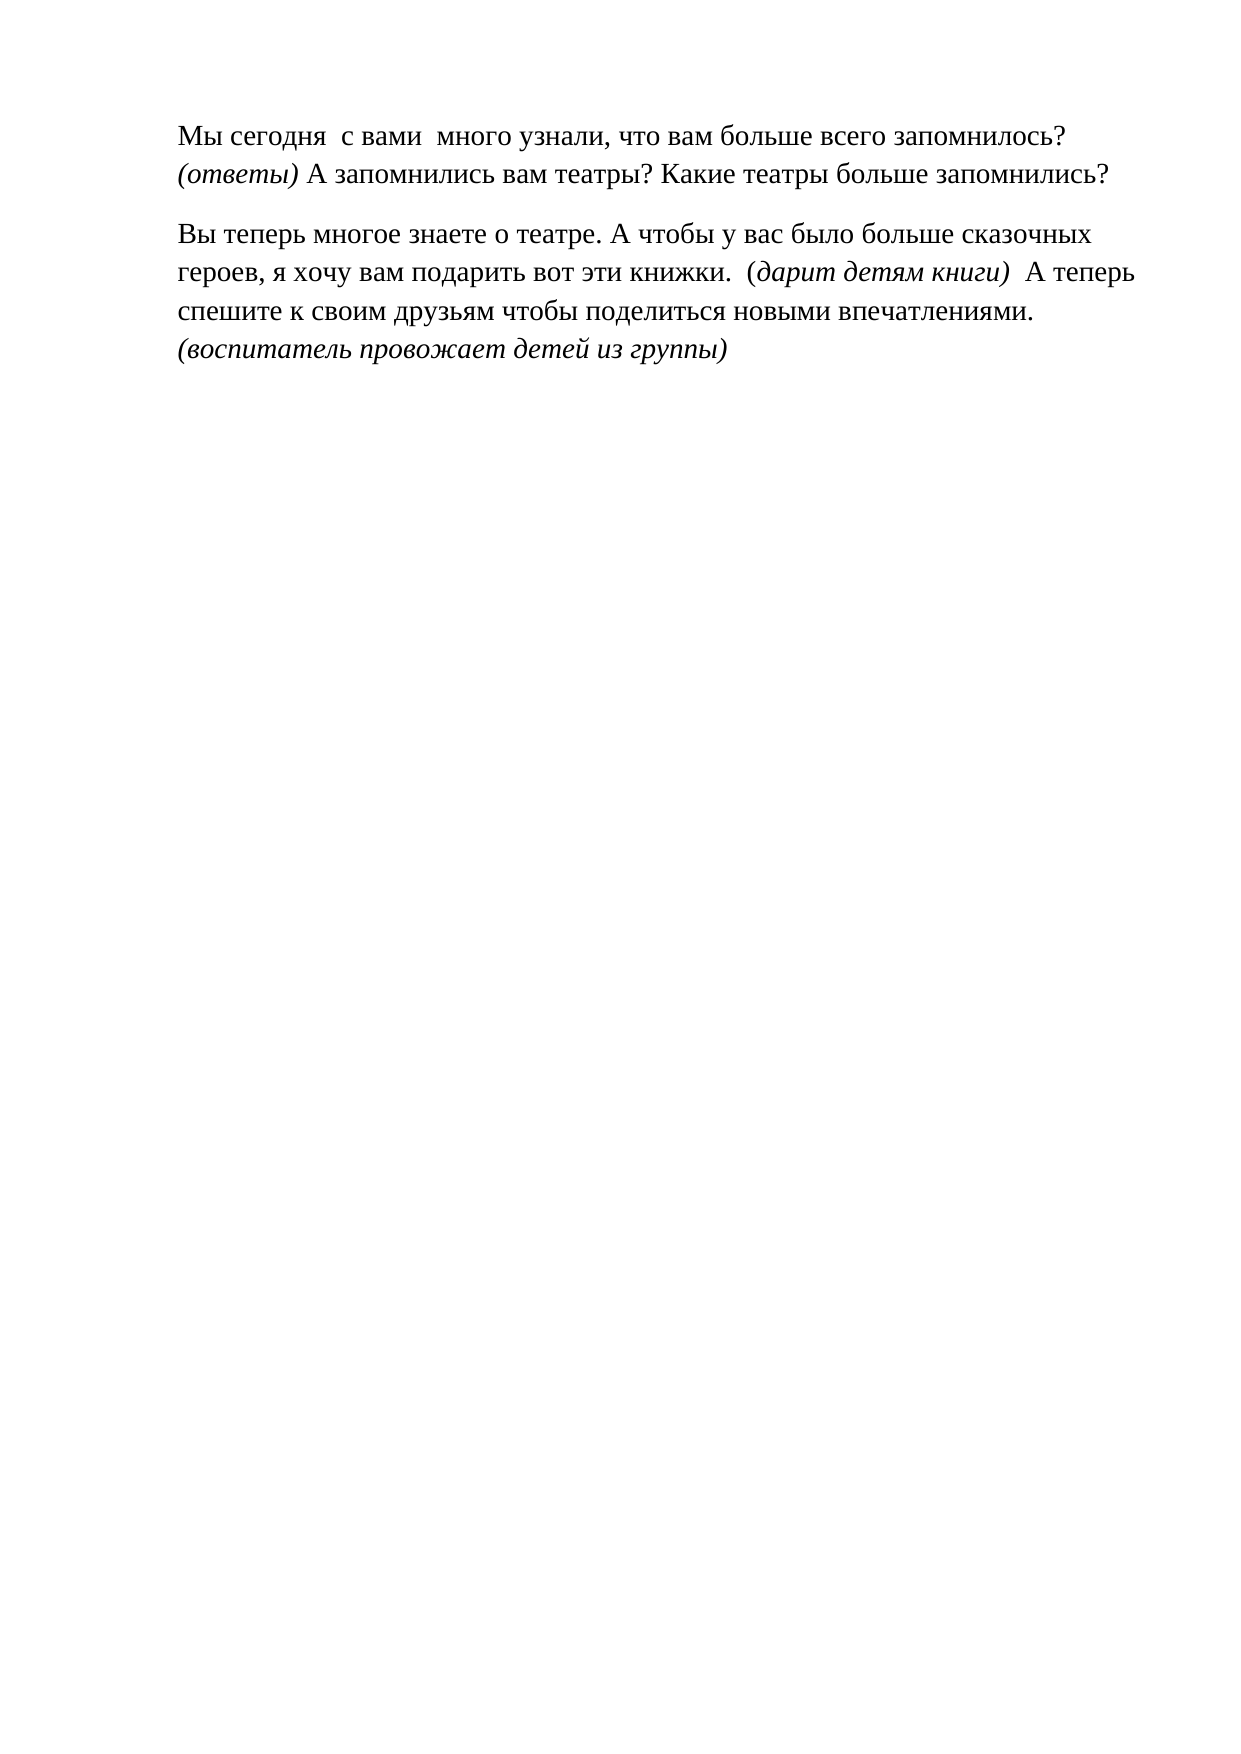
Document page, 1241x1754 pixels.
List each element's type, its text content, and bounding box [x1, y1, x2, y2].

text Мы сегодня с вами много узнали, что вам больше всего запомнилось? (ответы) А запомнились вам театры? Какие театры больше запомнились? [177, 118, 1152, 190]
text Вы теперь многое знаете о театре. А чтобы у вас было больше сказочных героев, я хочу вам подарить вот эти книжки. (дарит детям книги) А теперь спешите к своим друзьям чтобы поделиться новыми впечатлениями. (воспитатель провожает детей из группы) [177, 216, 1152, 365]
